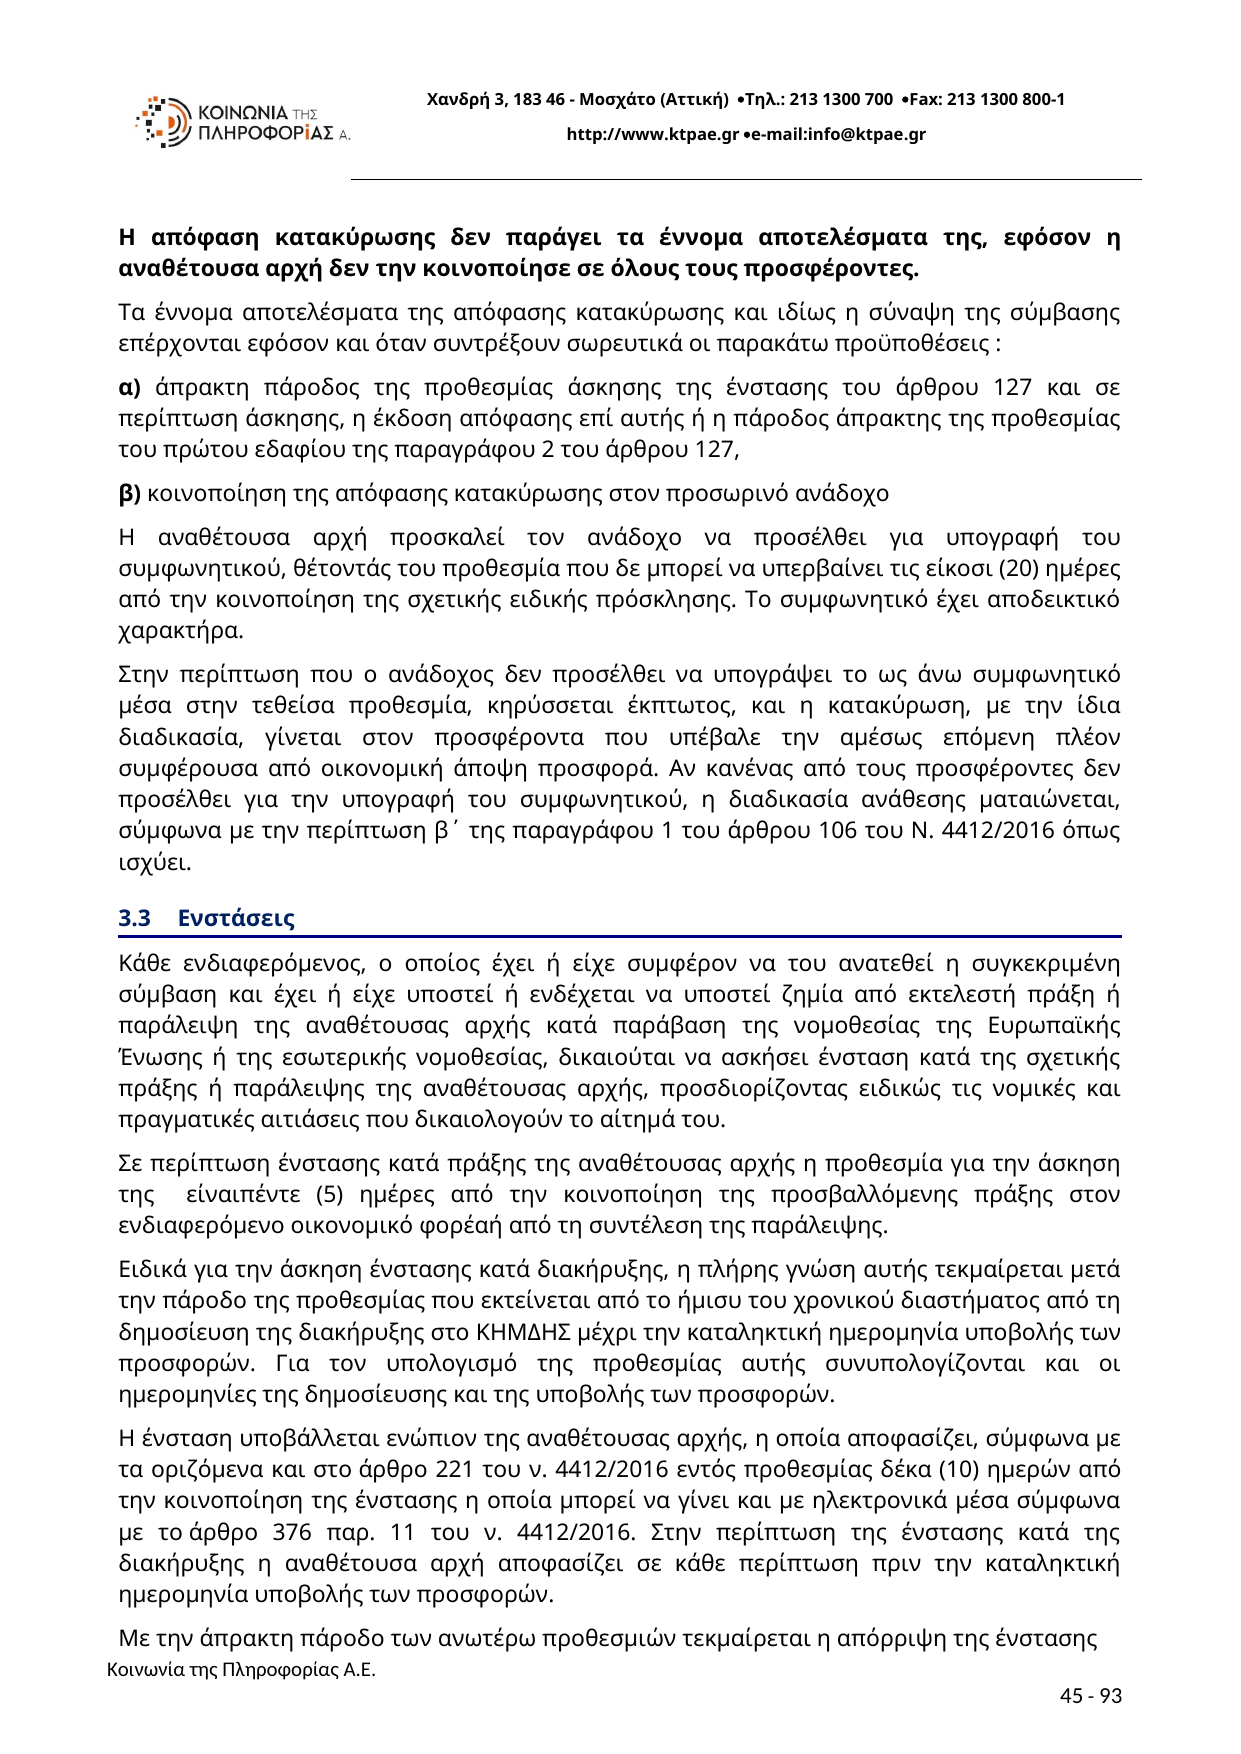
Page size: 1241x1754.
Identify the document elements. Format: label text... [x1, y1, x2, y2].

text α) άπρακτη πάροδος της προθεσμίας άσκησης της ένστασης του άρθρου 127 και σε περίπτωση άσκησης, η έκδοση απόφασης επί αυτής ή η πάροδος άπρακτης της προθεσμίας του πρώτου εδαφίου της παραγράφου 2 του άρθρου 127, [118, 371, 1122, 464]
text Η αναθέτουσα αρχή προσκαλεί τον ανάδοχο να προσέλθει για υπογραφή του συμφωνητικού, θέτοντάς του προθεσμία που δε μπορεί να υπερβαίνει τις είκοσι (20) ημέρες από την κοινοποίηση της σχετικής ειδικής πρόσκλησης. Το συμφωνητικό έχει αποδεικτικό χαρακτήρα. [118, 521, 1122, 646]
text β) κοινοποίηση της απόφασης κατακύρωσης στον προσωρινό ανάδοχο [118, 477, 1122, 508]
picture [129, 87, 351, 155]
text Ειδικά για την άσκηση ένστασης κατά διακήρυξης, η πλήρης γνώση αυτής τεκμαίρεται μετά την πάροδο της προθεσμίας που εκτείνεται από το ήμισυ του χρονικού διαστήματος από τη δημοσίευση της διακήρυξης στο ΚΗΜΔΗΣ μέχρι την καταληκτική ημερομηνία υποβολής των προσφορών. Για τον υπολογισμό της προθεσμίας αυτής συνυπολογίζονται και οι ημερομηνίες της δημοσίευσης και της υποβολής των προσφορών. [118, 1253, 1122, 1409]
subtitle 3.3 Ενστάσεις [118, 902, 1122, 935]
text Η ένσταση υποβάλλεται ενώπιον της αναθέτουσας αρχής, η οποία αποφασίζει, σύμφωνα με τα οριζόμενα και στο άρθρο 221 του ν. 4412/2016 εντός προθεσμίας δέκα (10) ημερών από την κοινοποίηση της ένστασης η οποία μπορεί να γίνει και με ηλεκτρονικά μέσα σύμφωνα με το άρθρο 376 παρ. 11 του ν. 4412/2016. Στην περίπτωση της ένστασης κατά της διακήρυξης η αναθέτουσα αρχή αποφασίζει σε κάθε περίπτωση πριν την καταληκτική ημερομηνία υποβολής των προσφορών. [118, 1422, 1122, 1609]
text Με την άπρακτη πάροδο των ανωτέρω προθεσμιών τεκμαίρεται η απόρριψη της ένστασης [118, 1622, 1122, 1653]
text Κάθε ενδιαφερόμενος, ο οποίος έχει ή είχε συμφέρον να του ανατεθεί η συγκεκριμένη σύμβαση και έχει ή είχε υποστεί ή ενδέχεται να υποστεί ζημία από εκτελεστή πράξη ή παράλειψη της αναθέτουσας αρχής κατά παράβαση της νομοθεσίας της Ευρωπαϊκής Ένωσης ή της εσωτερικής νομοθεσίας, δικαιούται να ασκήσει ένσταση κατά της σχετικής πράξης ή παράλειψης της αναθέτουσας αρχής, προσδιορίζοντας ειδικώς τις νομικές και πραγματικές αιτιάσεις που δικαιολογούν το αίτημά του. [118, 947, 1122, 1134]
text Σε περίπτωση ένστασης κατά πράξης της αναθέτουσας αρχής η προθεσμία για την άσκηση της είναιπέντε (5) ημέρες από την κοινοποίηση της προσβαλλόμενης πράξης στον ενδιαφερόμενο οικονομικό φορέαή από τη συντέλεση της παράλειψης. [118, 1147, 1122, 1241]
text Τα έννομα αποτελέσματα της απόφασης κατακύρωσης και ιδίως η σύναψη της σύμβασης επέρχονται εφόσον και όταν συντρέξουν σωρευτικά οι παρακάτω προϋποθέσεις : [118, 296, 1122, 358]
text Στην περίπτωση που ο ανάδοχος δεν προσέλθει να υπογράψει το ως άνω συμφωνητικό μέσα στην τεθείσα προθεσμία, κηρύσσεται έκπτωτος, και η κατακύρωση, με την ίδια διαδικασία, γίνεται στον προσφέροντα που υπέβαλε την αμέσως επόμενη πλέον συμφέρουσα από οικονομική άποψη προσφορά. Αν κανένας από τους προσφέροντες δεν προσέλθει για την υπογραφή του συμφωνητικού, η διαδικασία ανάθεσης ματαιώνεται, σύμφωνα με την περίπτωση β΄ της παραγράφου 1 του άρθρου 106 του Ν. 4412/2016 όπως ισχύει. [118, 658, 1122, 877]
